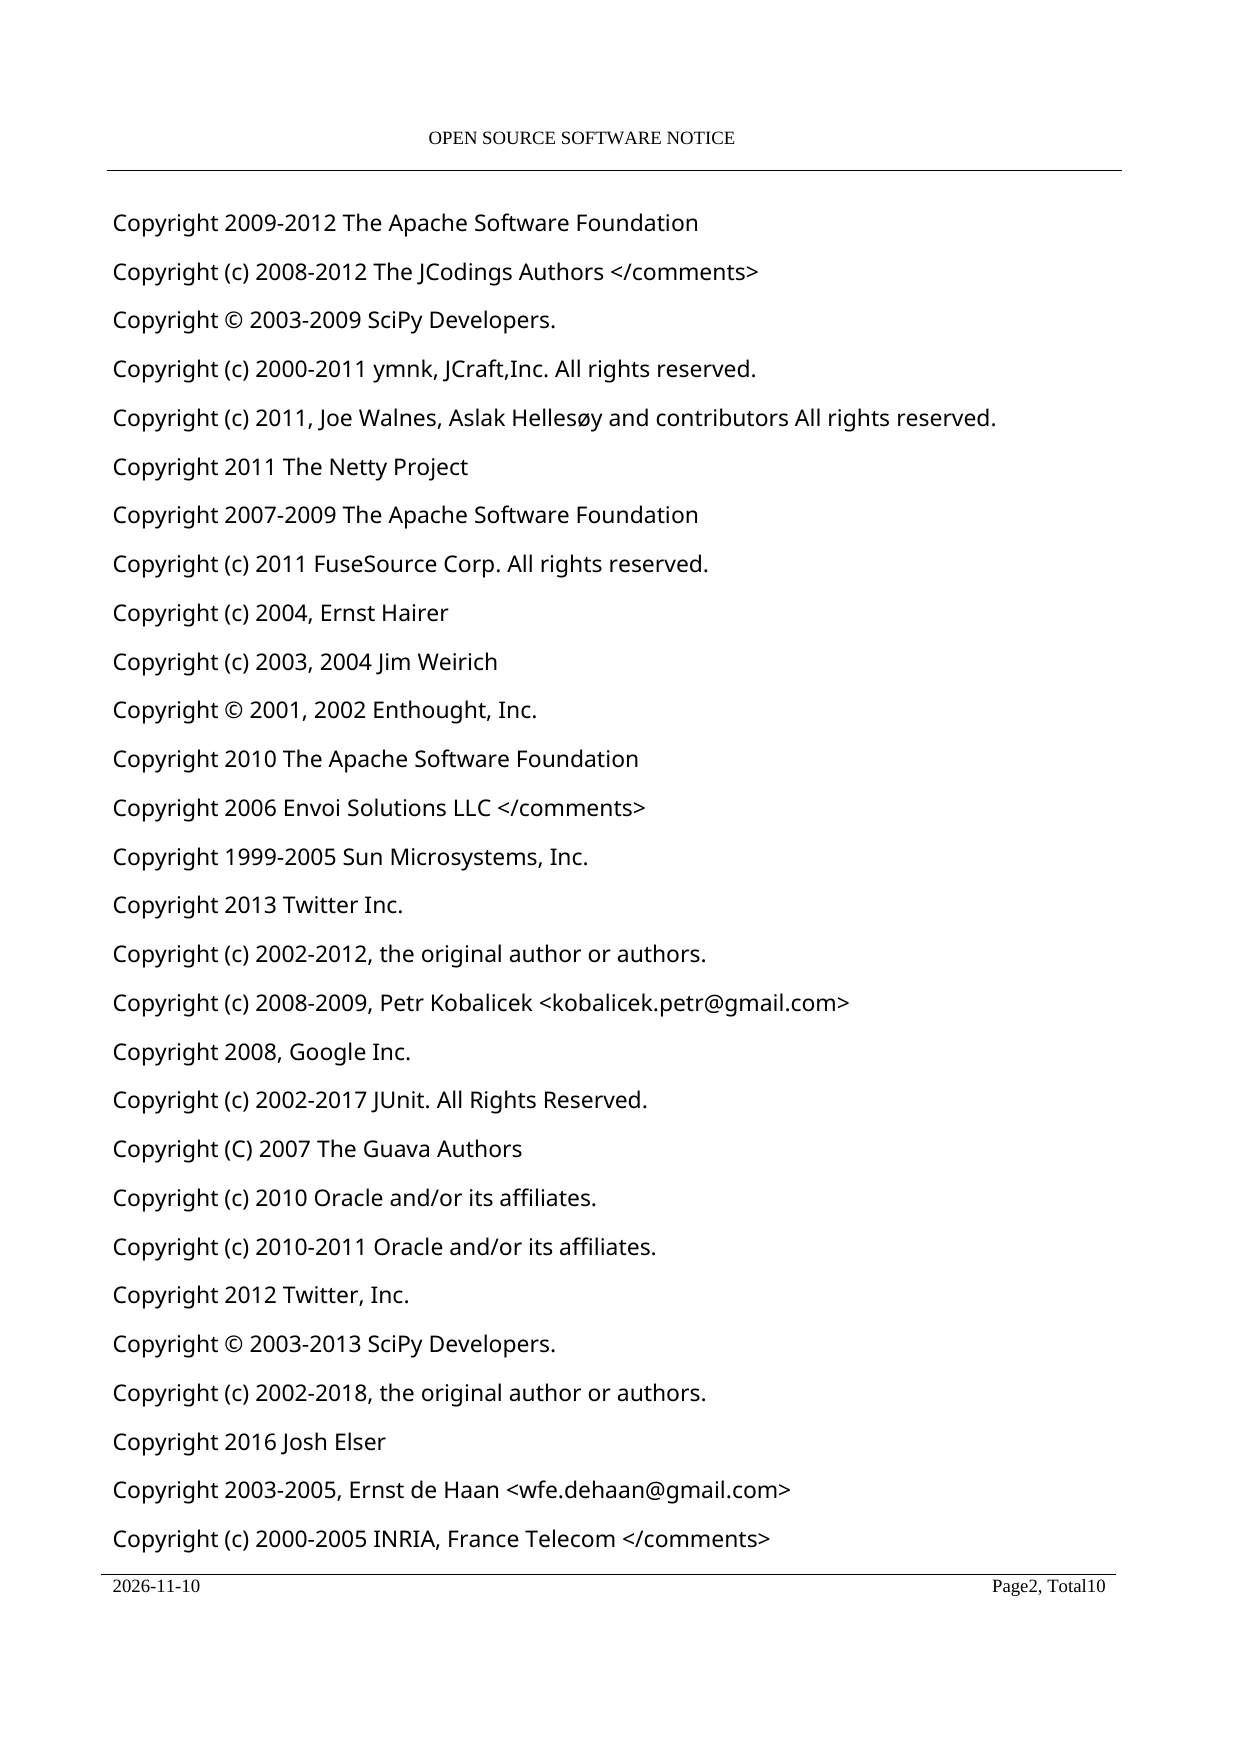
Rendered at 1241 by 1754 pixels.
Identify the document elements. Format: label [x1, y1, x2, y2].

text [112, 206, 1128, 1555]
